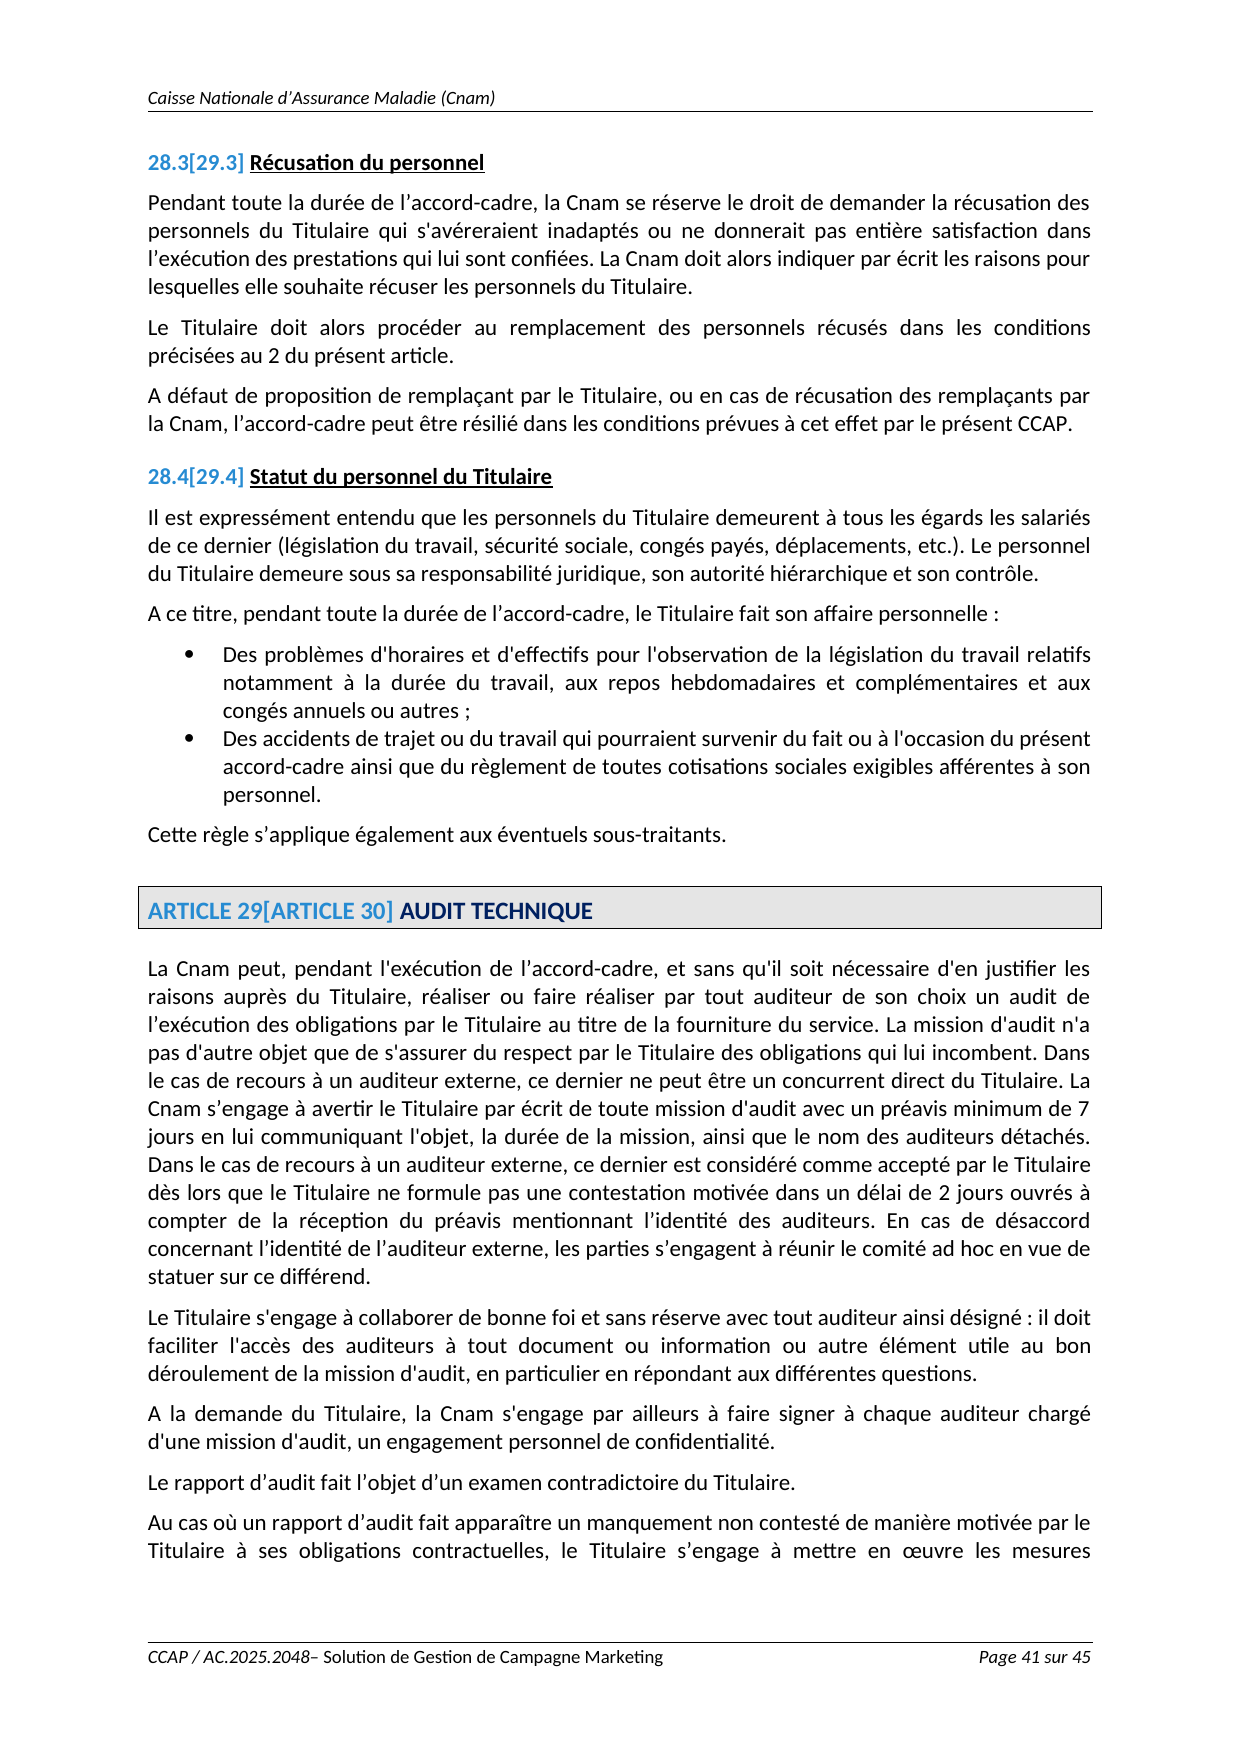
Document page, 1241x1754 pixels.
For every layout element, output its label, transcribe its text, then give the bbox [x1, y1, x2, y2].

subtitle Statut du personnel du Titulaire [148, 462, 1093, 490]
text Le Titulaire doit alors procéder au remplacement des personnels récusés dans les conditions précisées au 2 du présent article. [148, 313, 1093, 369]
text Des accidents de trajet ou du travail qui pourraient survenir du fait ou à l'occasion du présent accord-cadre ainsi que du règlement de toutes cotisations sociales exigibles afférentes à son personnel. [185, 724, 1093, 808]
text Cette règle s’applique également aux éventuels sous-traitants. [148, 821, 1093, 848]
text Pendant toute la durée de l’accord-cadre, la Cnam se réserve le droit de demander la récusation des personnels du Titulaire qui s'avéreraient inadaptés ou ne donnerait pas entière satisfaction dans l’exécution des prestations qui lui sont confiées. La Cnam doit alors indiquer par écrit les raisons pour lesquelles elle souhaite récuser les personnels du Titulaire. [148, 188, 1093, 300]
text Le Titulaire s'engage à collaborer de bonne foi et sans réserve avec tout auditeur ainsi désigné : il doit faciliter l'accès des auditeurs à tout document ou information ou autre élément utile au bon déroulement de la mission d'audit, en particulier en répondant aux différentes questions. [148, 1303, 1093, 1387]
text Des problèmes d'horaires et d'effectifs pour l'observation de la législation du travail relatifs notamment à la durée du travail, aux repos hebdomadaires et complémentaires et aux congés annuels ou autres ; [185, 640, 1093, 724]
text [148, 1508, 1093, 1564]
subtitle Récusation du personnel [148, 148, 1093, 176]
text A défaut de proposition de remplaçant par le Titulaire, ou en cas de récusation des remplaçants par la Cnam, l’accord-cadre peut être résilié dans les conditions prévues à cet effet par le présent CCAP. [148, 381, 1093, 437]
subtitle AUDIT TECHNIQUE [139, 887, 1101, 928]
text La Cnam peut, pendant l'exécution de l’accord-cadre, et sans qu'il soit nécessaire d'en justifier les raisons auprès du Titulaire, réaliser ou faire réaliser par tout auditeur de son choix un audit de l’exécution des obligations par le Titulaire au titre de la fourniture du service. La mission d'audit n'a pas d'autre objet que de s'assurer du respect par le Titulaire des obligations qui lui incombent. Dans le cas de recours à un auditeur externe, ce dernier ne peut être un concurrent direct du Titulaire. La Cnam s’engage à avertir le Titulaire par écrit de toute mission d'audit avec un préavis minimum de 7 jours en lui communiquant l'objet, la durée de la mission, ainsi que le nom des auditeurs détachés. Dans le cas de recours à un auditeur externe, ce dernier est considéré comme accepté par le Titulaire dès lors que le Titulaire ne formule pas une contestation motivée dans un délai de 2 jours ouvrés à compter de la réception du préavis mentionnant l’identité des auditeurs. En cas de désaccord concernant l’identité de l’auditeur externe, les parties s’engagent à réunir le comité ad hoc en vue de statuer sur ce différend. [148, 954, 1093, 1290]
text Il est expressément entendu que les personnels du Titulaire demeurent à tous les égards les salariés de ce dernier (législation du travail, sécurité sociale, congés payés, déplacements, etc.). Le personnel du Titulaire demeure sous sa responsabilité juridique, son autorité hiérarchique et son contrôle. [148, 503, 1093, 587]
text A la demande du Titulaire, la Cnam s'engage par ailleurs à faire signer à chaque auditeur chargé d'une mission d'audit, un engagement personnel de confidentialité. [148, 1399, 1093, 1455]
text Le rapport d’audit fait l’objet d’un examen contradictoire du Titulaire. [148, 1468, 1093, 1496]
text A ce titre, pendant toute la durée de l’accord-cadre, le Titulaire fait son affaire personnelle : [148, 599, 1093, 627]
